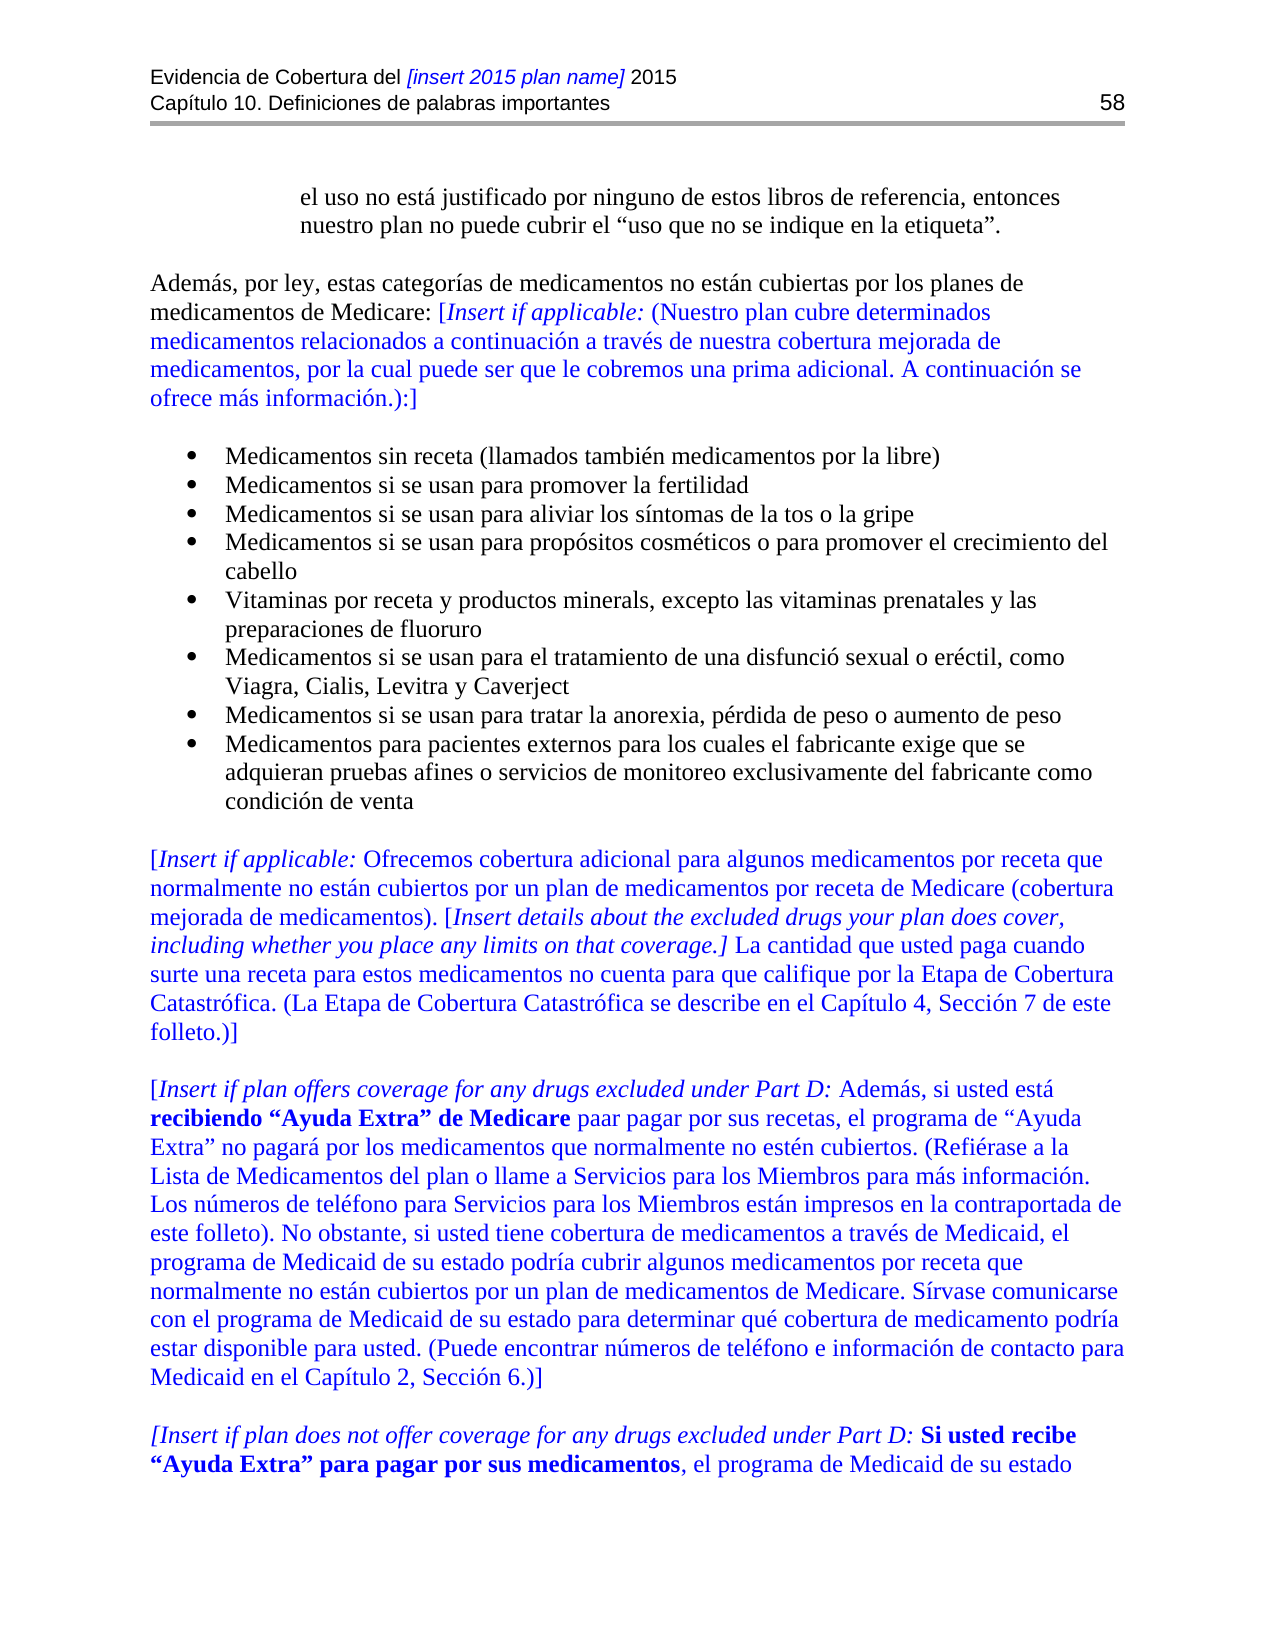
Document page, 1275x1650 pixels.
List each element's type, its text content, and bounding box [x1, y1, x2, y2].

text [Insert if plan offers coverage for any drugs excluded under Part D: Además, si usted está recibiendo “Ayuda Extra” de Medicare paar pagar por sus recetas, el programa de “Ayuda Extra” no pagará por los medicamentos que normalmente no estén cubiertos. (Refiérase a la Lista de Medicamentos del plan o llame a Servicios para los Miembros para más información. Los números de teléfono para Servicios para los Miembros están impresos en la contraportada de este folleto). No obstante, si usted tiene cobertura de medicamentos a través de Medicaid, el programa de Medicaid de su estado podría cubrir algunos medicamentos por receta que normalmente no están cubiertos por un plan de medicamentos de Medicare. Sírvase comunicarse con el programa de Medicaid de su estado para determinar qué cobertura de medicamento podría estar disponible para usted. (Puede encontrar números de teléfono e información de contacto para Medicaid en el Capítulo 2, Sección 6.)] [150, 1162, 1125, 1478]
list Medicamentos si se usan para tratar la anorexia, pérdida de peso o aumento de peso [187, 775, 1125, 804]
list Medicamentos si se usan para propósitos cosméticos o para promover el crecimiento del cabello [187, 565, 1125, 622]
list Vitaminas por receta y productos minerals, excepto las vitaminas prenatales y las preparaciones de fluoruro [187, 635, 1125, 692]
list Medicamentos sin receta (llamados también medicamentos por la libre) [187, 441, 1125, 470]
list Medicamentos si se usan para aliviar los síntomas de la tos o la gripe [187, 524, 1125, 552]
list Medicamentos si se usan para promover la fertilidad [187, 482, 1125, 511]
list Medicamentos si se usan para el tratamiento de una disfunció sexual o eréctil, como Viagra, Cialis, Levitra y Caverject [187, 705, 1125, 762]
list Medicamentos para pacientes externos para los cuales el fabricante exige que se adquieran pruebas afines o servicios de monitoreo exclusivamente del fabricante como condición de venta [187, 816, 1125, 902]
text Además, por ley, estas categorías de medicamentos no están cubiertas por los planes de medicamentos de Medicare: [Insert if applicable: (Nuestro plan cubre determinados medicamentos relacionados a continuación a través de nuestra cobertura mejorada de medicamentos, por la cual puede ser que le cobremos una prima adicional. A continuación se ofrece más información.):] [150, 268, 1125, 412]
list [262, 182, 1125, 239]
text [Insert if applicable: Ofrecemos cobertura adicional para algunos medicamentos por receta que normalmente no están cubiertos por un plan de medicamentos por receta de Medicare (cobertura mejorada de medicamentos). [Insert details about the excluded drugs your plan does cover, including whether you place any limits on that coverage.] La cantidad que usted paga cuando surte una receta para estos medicamentos no cuenta para que califique por la Etapa de Cobertura Catastrófica. (La Etapa de Cobertura Catastrófica se describe en el Capítulo 4, Sección 7 de este folleto.)] [150, 932, 1125, 1133]
